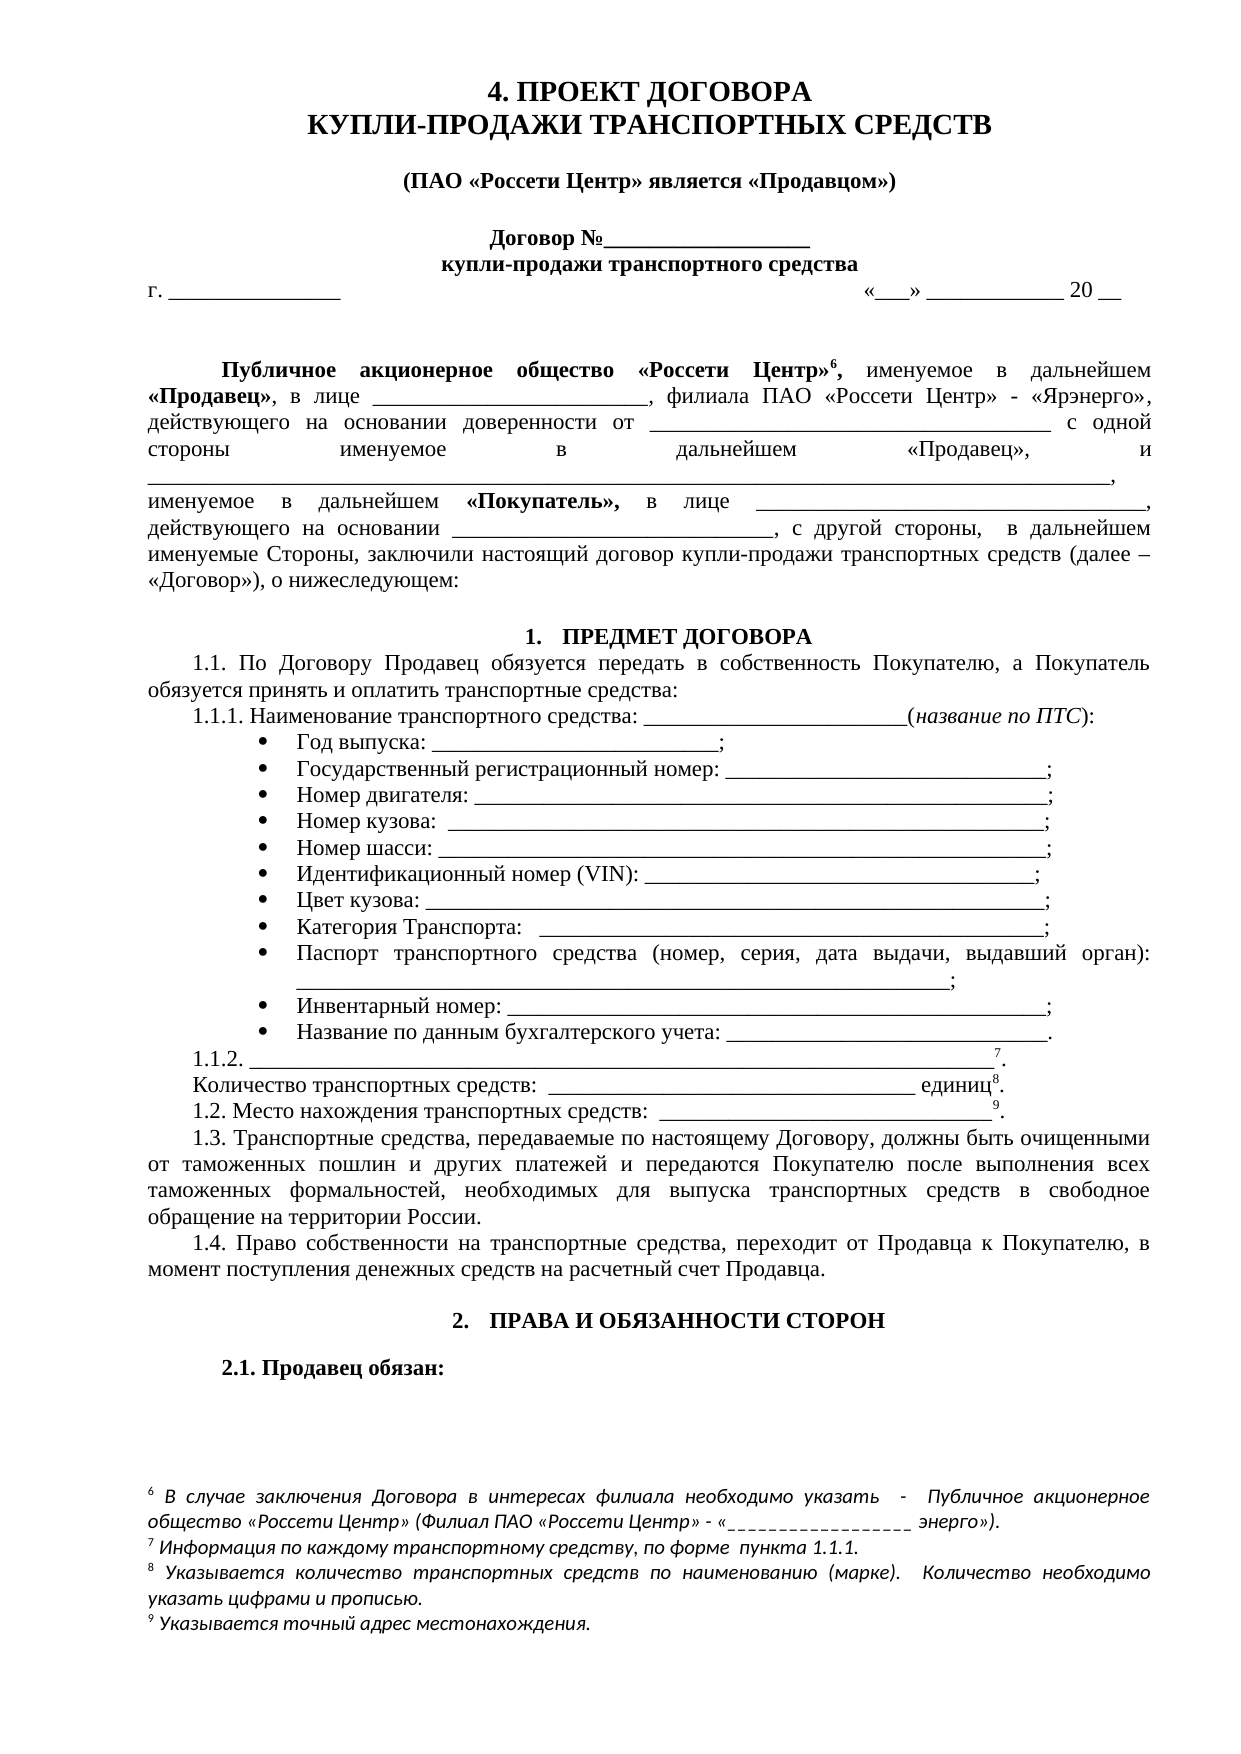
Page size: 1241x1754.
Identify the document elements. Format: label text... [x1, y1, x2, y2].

text 1.2. Место нахождения транспортных средств: _____________________________. [148, 1097, 1152, 1124]
text Публичное акционерное общество «Россети Центр», именуемое в дальнейшем «Продавец», в лице ________________________, филиала ПАО «Россети Центр» - «Ярэнерго», действующего на основании доверенности от ___________________________________ с одной стороны именуемое в дальнейшем «Продавец», и ____________________________________________________________________________________, именуемое в дальнейшем «Покупатель», в лице __________________________________, действующего на основании ____________________________, с другой стороны, в дальнейшем именуемые Стороны, заключили настоящий договор купли-продажи транспортных средств (далее – «Договор»), о нижеследующем: [148, 356, 1152, 593]
list Год выпуска: _________________________; [259, 728, 1152, 755]
text 1.1.1. Наименование транспортного средства: _______________________(название по ПТС): [148, 702, 1152, 728]
list Номер двигателя: __________________________________________________; [259, 781, 1152, 807]
list ПРЕДМЕТ ДОГОВОРА [185, 623, 1152, 649]
list Название по данным бухгалтерского учета: ____________________________. [259, 1018, 1152, 1045]
text 4. ПРОЕКТ ДОГОВОРА [148, 74, 1152, 107]
list Идентификационный номер (VIN): __________________________________; [259, 860, 1152, 887]
list Инвентарный номер: _______________________________________________; [259, 992, 1152, 1018]
text купли-продажи транспортного средства [148, 250, 1152, 277]
text 1.4. Право собственности на транспортные средства, переходит от Продавца к Покупателю, в момент поступления денежных средств на расчетный счет Продавца. [148, 1229, 1152, 1282]
list Государственный регистрационный номер: ____________________________; [259, 755, 1152, 781]
text 2.1. Продавец обязан: [148, 1354, 1152, 1380]
list Цвет кузова: ______________________________________________________; [259, 887, 1152, 913]
text 1.1.2. _________________________________________________________________. [192, 1045, 1152, 1071]
text Количество транспортных средств: ________________________________ единиц. [192, 1071, 1152, 1097]
text 1.1. По Договору Продавец обязуется передать в собственность Покупателю, а Покупатель обязуется принять и оплатить транспортные средства: [148, 649, 1152, 702]
list Номер кузова: ____________________________________________________; [259, 807, 1152, 834]
text КУПЛИ-ПРОДАЖИ ТРАНСПОРТНЫХ СРЕДСТВ [148, 107, 1152, 141]
list Паспорт транспортного средства (номер, серия, дата выдачи, выдавший орган): _________________________________________________________; [259, 939, 1152, 992]
list ПРАВА И ОБЯЗАННОСТИ СТОРОН [185, 1307, 1152, 1333]
text г. _______________ «___» ____________ 20 __ [148, 277, 1152, 303]
text (ПАО «Россети Центр» является «Продавцом») [148, 167, 1152, 194]
list Категория Транспорта: ____________________________________________; [259, 913, 1152, 939]
text Договор №__________________ [148, 224, 1152, 250]
text 1.3. Транспортные средства, передаваемые по настоящему Договору, должны быть очищенными от таможенных пошлин и других платежей и передаются Покупателю после выполнения всех таможенных формальностей, необходимых для выпуска транспортных средств в свободное обращение на территории России. [148, 1124, 1152, 1229]
list Номер шасси: _____________________________________________________; [259, 834, 1152, 860]
